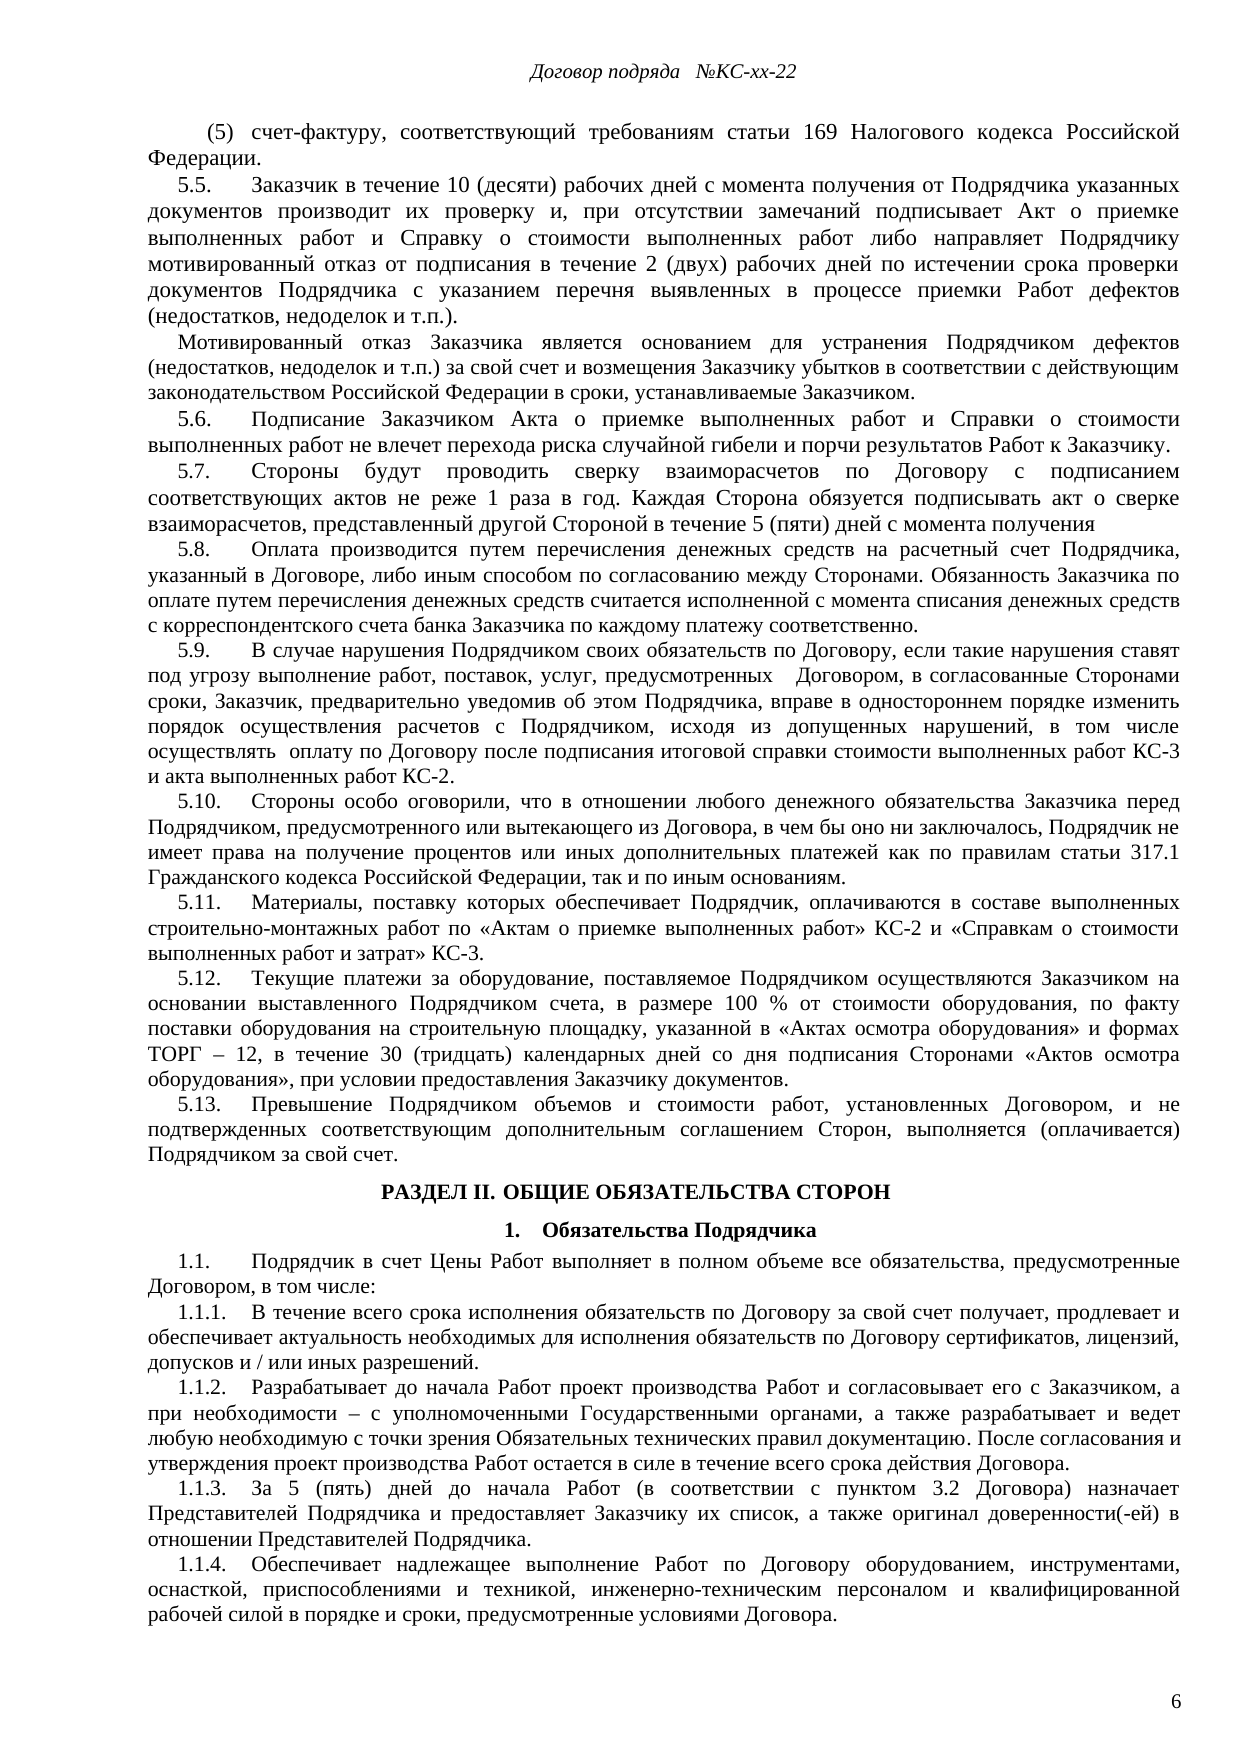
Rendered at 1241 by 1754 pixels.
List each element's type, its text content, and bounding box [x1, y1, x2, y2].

text В случае нарушения Подрядчиком своих обязательств по Договору, если такие нарушения ставят под угрозу выполнение работ, поставок, услуг, предусмотренных Договором, в согласованные Сторонами сроки, Заказчик, предварительно уведомив об этом Подрядчика, вправе в одностороннем порядке изменить порядок осуществления расчетов с Подрядчиком, исходя из допущенных нарушений, в том числе осуществлять оплату по Договору после подписания итоговой справки стоимости выполненных работ КС-3 и акта выполненных работ КС-2. [148, 637, 1181, 788]
text Оплата производится путем перечисления денежных средств на расчетный счет Подрядчика, указанный в Договоре, либо иным способом по согласованию между Сторонами. Обязанность Заказчика по оплате путем перечисления денежных средств считается исполненной с момента списания денежных средств с корреспондентского счета банка Заказчика по каждому платежу соответственно. [148, 536, 1181, 637]
text ОБЩИЕ ОБЯЗАТЕЛЬСТВА СТОРОН [148, 1179, 1181, 1204]
text Заказчик в течение 10 (десяти) рабочих дней с момента получения от Подрядчика указанных документов производит их проверку и, при отсутствии замечаний подписывает Акт о приемке выполненных работ и Справку о стоимости выполненных работ либо направляет Подрядчику мотивированный отказ от подписания в течение 2 (двух) рабочих дней по истечении срока проверки документов Подрядчика с указанием перечня выявленных в процессе приемки Работ дефектов (недостатков, недоделок и т.п.). [148, 171, 1181, 329]
text За 5 (пять) дней до начала Работ (в соответствии с пунктом 3.2 Договора) назначает Представителей Подрядчика и предоставляет Заказчику их список, а также оригинал доверенности(-ей) в отношении Представителей Подрядчика. [148, 1475, 1181, 1551]
text Материалы, поставку которых обеспечивает Подрядчик, оплачиваются в составе выполненных строительно-монтажных работ по «Актам о приемке выполненных работ» КС-2 и «Справкам о стоимости выполненных работ и затрат» КС-3. [148, 889, 1181, 965]
text Подписание Заказчиком Акта о приемке выполненных работ и Справки о стоимости выполненных работ не влечет перехода риска случайной гибели и порчи результатов Работ к Заказчику. [148, 404, 1181, 457]
text Обязательства Подрядчика [148, 1217, 1181, 1242]
text Разрабатывает до начала Работ проект производства Работ и согласовывает его с Заказчиком, а при необходимости – с уполномоченными Государственными органами, а также разрабатывает и ведет любую необходимую с точки зрения Обязательных технических правил документацию. После согласования и утверждения проект производства Работ остается в силе в течение всего срока действия Договора. [148, 1374, 1181, 1475]
text Текущие платежи за оборудование, поставляемое Подрядчиком осуществляются Заказчиком на основании выставленного Подрядчиком счета, в размере 100 % от стоимости оборудования, по факту поставки оборудования на строительную площадку, указанной в «Актах осмотра оборудования» и формах ТОРГ – 12, в течение 30 (тридцать) календарных дней со дня подписания Сторонами «Актов осмотра оборудования», при условии предоставления Заказчику документов. [148, 965, 1181, 1091]
text Подрядчик в счет Цены Работ выполняет в полном объеме все обязательства, предусмотренные Договором, в том числе: [148, 1248, 1181, 1299]
text Превышение Подрядчиком объемов и стоимости работ, установленных Договором, и не подтвержденных соответствующим дополнительным соглашением Сторон, выполняется (оплачивается) Подрядчиком за свой счет. [148, 1091, 1181, 1167]
text Обеспечивает надлежащее выполнение Работ по Договору оборудованием, инструментами, оснасткой, приспособлениями и техникой, инженерно-техническим персоналом и квалифицированной рабочей силой в порядке и сроки, предусмотренные условиями Договора. [148, 1551, 1181, 1626]
text Стороны будут проводить сверку взаиморасчетов по Договору с подписанием соответствующих актов не реже 1 раза в год. Каждая Сторона обязуется подписывать акт о сверке взаиморасчетов, представленный другой Стороной в течение 5 (пяти) дней с момента получения [148, 457, 1181, 536]
text В течение всего срока исполнения обязательств по Договору за свой счет получает, продлевает и обеспечивает актуальность необходимых для исполнения обязательств по Договору сертификатов, лицензий, допусков и / или иных разрешений. [148, 1299, 1181, 1374]
text счет-фактуру, соответствующий требованиям статьи 169 Налогового кодекса Российской Федерации. [148, 118, 1181, 171]
text Стороны особо оговорили, что в отношении любого денежного обязательства Заказчика перед Подрядчиком, предусмотренного или вытекающего из Договора, в чем бы оно ни заключалось, Подрядчик не имеет права на получение процентов или иных дополнительных платежей как по правилам статьи 317.1 Гражданского кодекса Российской Федерации, так и по иным основаниям. [148, 788, 1181, 889]
list Мотивированный отказ Заказчика является основанием для устранения Подрядчиком дефектов (недостатков, недоделок и т.п.) за свой счет и возмещения Заказчику убытков в соответствии с действующим законодательством Российской Федерации в сроки, устанавливаемые Заказчиком. [148, 329, 1181, 404]
